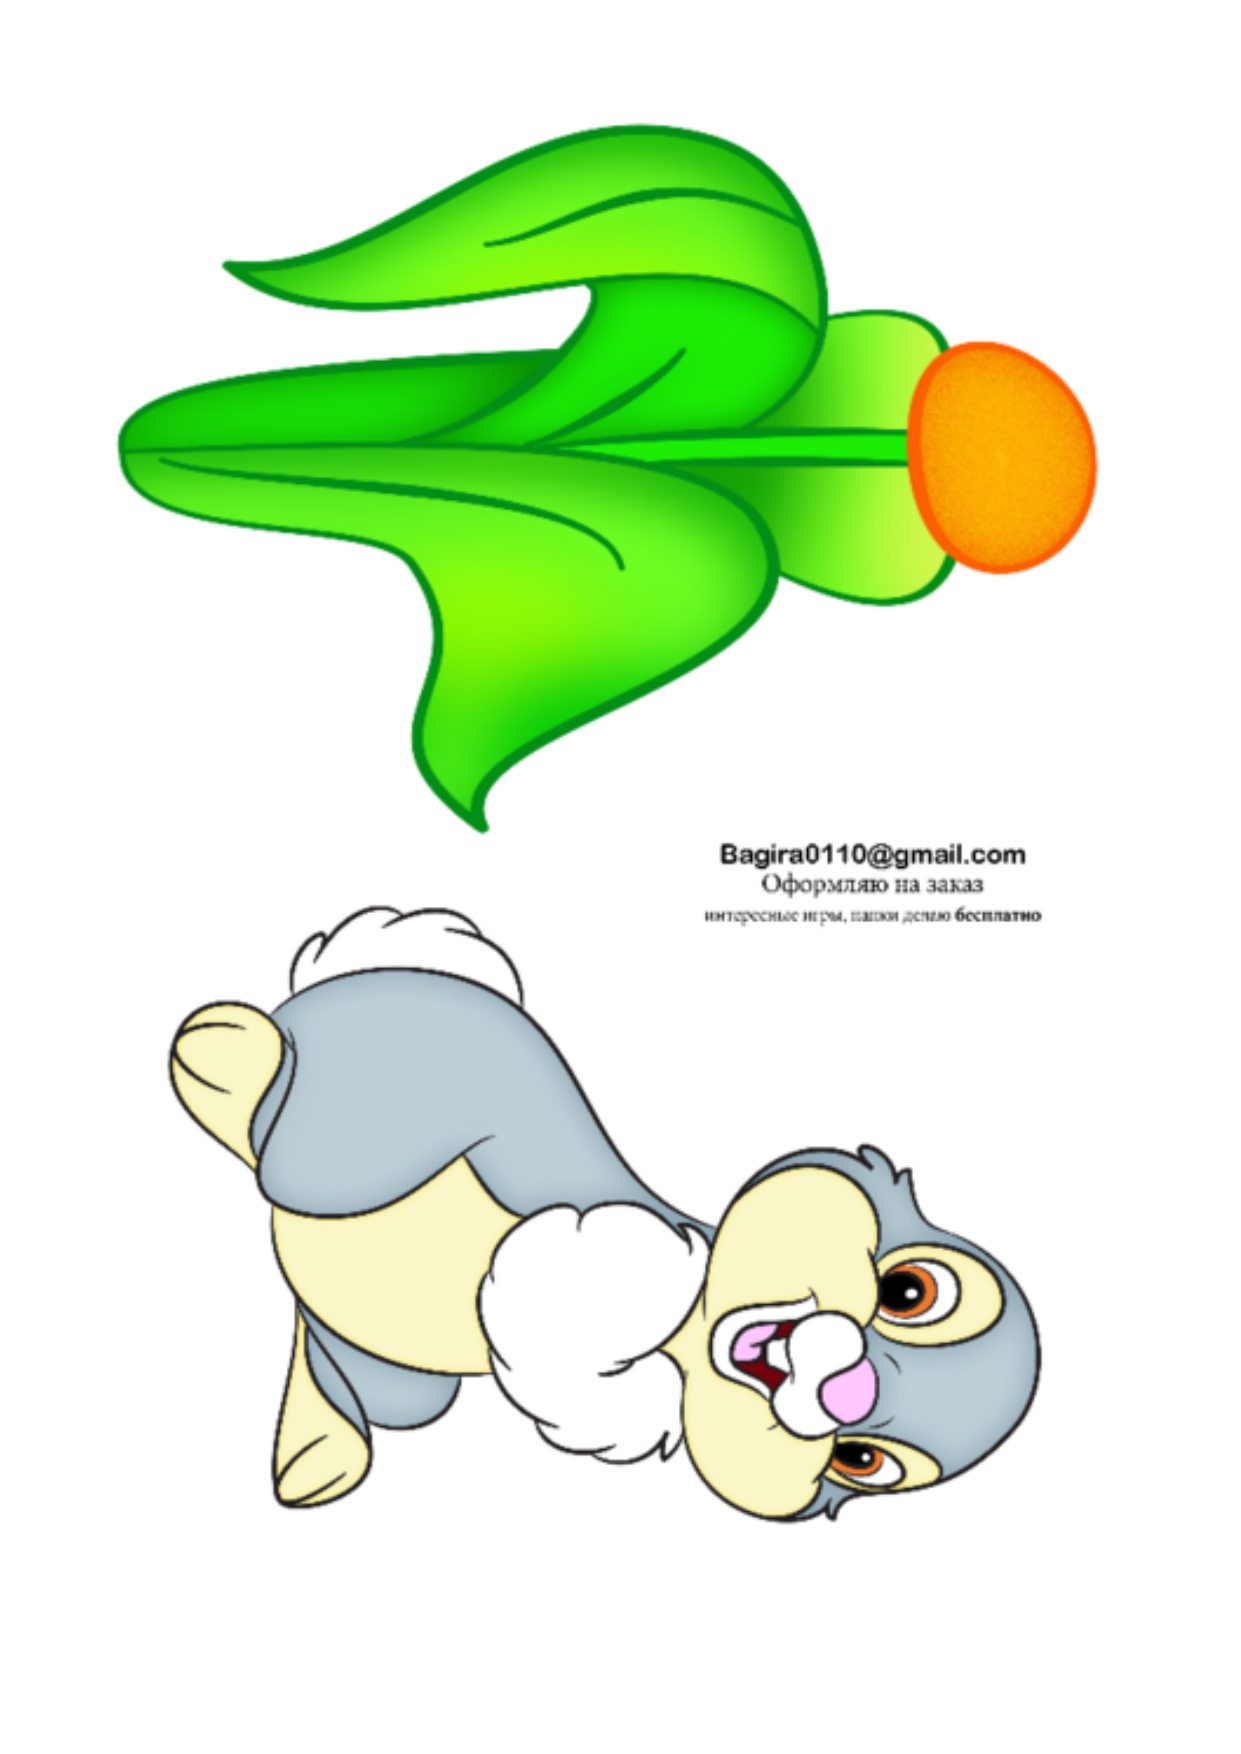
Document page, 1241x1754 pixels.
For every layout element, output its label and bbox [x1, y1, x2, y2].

picture [37, 71, 1197, 1679]
